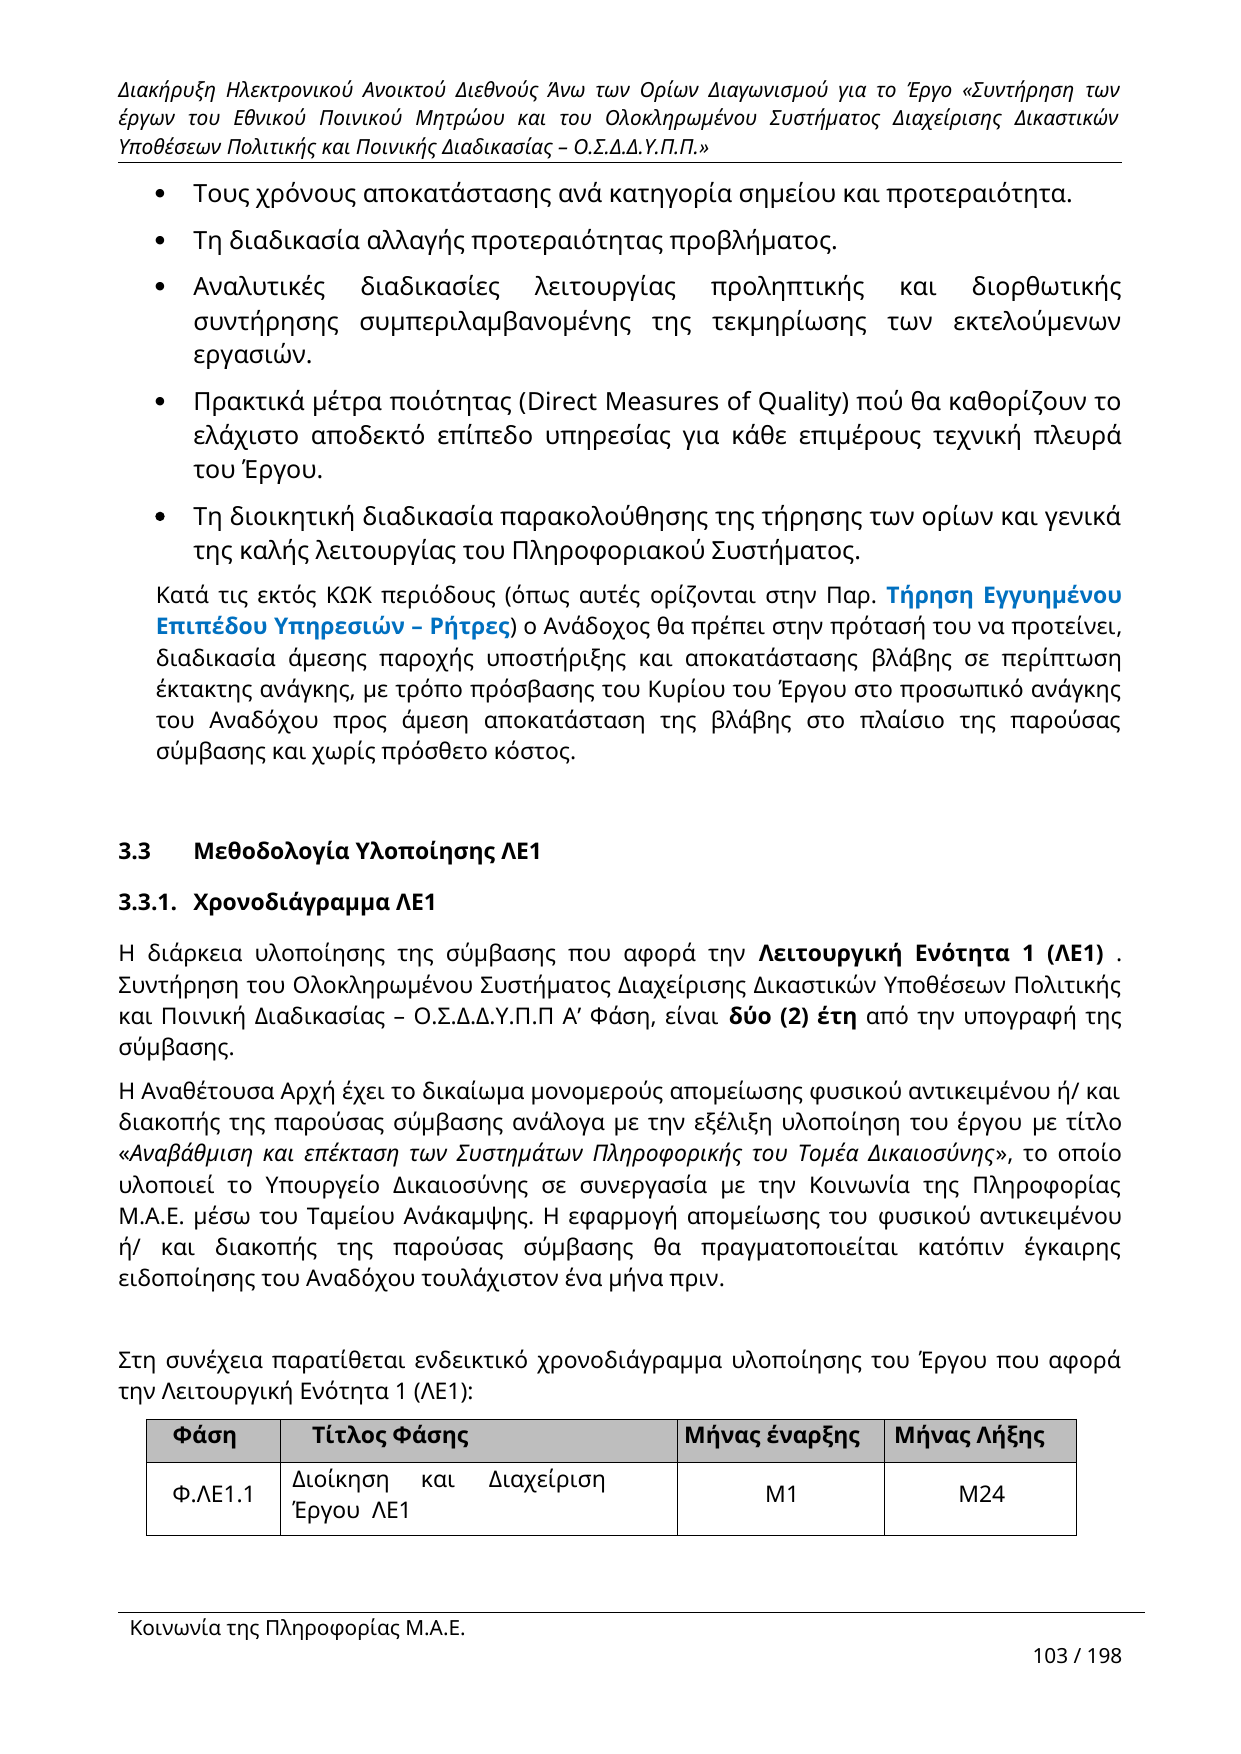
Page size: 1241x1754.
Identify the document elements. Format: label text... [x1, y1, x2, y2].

list Πρακτικά μέτρα ποιότητας (Direct Measures of Quality) πού θα καθορίζουν το ελάχιστο αποδεκτό επίπεδο υπηρεσίας για κάθε επιμέρους τεχνική πλευρά του Έργου. [156, 384, 1122, 486]
subtitle Χρονοδιάγραμμα ΛΕ1 [118, 887, 1122, 917]
list Τη διοικητική διαδικασία παρακολούθησης της τήρησης των ορίων και γενικά της καλής λειτουργίας του Πληροφοριακού Συστήματος. [156, 498, 1122, 567]
table_cell Φ.ΛΕ1.1 [147, 1463, 280, 1535]
list Τους χρόνους αποκατάστασης ανά κατηγορία σημείου και προτεραιότητα. [156, 176, 1122, 210]
list Αναλυτικές διαδικασίες λειτουργίας προληπτικής και διορθωτικής συντήρησης συμπεριλαμβανομένης της τεκμηρίωσης των εκτελούμενων εργασιών. [156, 269, 1122, 371]
text Η Αναθέτουσα Αρχή έχει το δικαίωμα μονομερούς απομείωσης φυσικού αντικειμένου ή/ και διακοπής της παρούσας σύμβασης ανάλογα με την εξέλιξη υλοποίηση του έργου με τίτλο «Αναβάθμιση και επέκταση των Συστημάτων Πληροφορικής του Τομέα Δικαιοσύνης», το οποίο υλοποιεί το Υπουργείο Δικαιοσύνης σε συνεργασία με την Κοινωνία της Πληροφορίας Μ.Α.Ε. μέσω του Ταμείου Ανάκαμψης. Η εφαρμογή απομείωσης του φυσικού αντικειμένου ή/ και διακοπής της παρούσας σύμβασης θα πραγματοποιείται κατόπιν έγκαιρης ειδοποίησης του Αναδόχου τουλάχιστον ένα μήνα πριν. [118, 1075, 1122, 1294]
table_header Μήνας Λήξης [885, 1420, 1076, 1462]
table_cell Μ1 [678, 1463, 884, 1535]
list Τη διαδικασία αλλαγής προτεραιότητας προβλήματος. [156, 222, 1122, 257]
table_cell Μ24 [885, 1463, 1076, 1535]
text Κατά τις εκτός ΚΩΚ περιόδους (όπως αυτές ορίζονται στην Παρ. Τήρηση Εγγυημένου Επιπέδου Υπηρεσιών – Ρήτρες) ο Ανάδοχος θα πρέπει στην πρότασή του να προτείνει, διαδικασία άμεσης παροχής υποστήριξης και αποκατάστασης βλάβης σε περίπτωση έκτακτης ανάγκης, με τρόπο πρόσβασης του Κυρίου του Έργου στο προσωπικό ανάγκης του Αναδόχου προς άμεση αποκατάσταση της βλάβης στο πλαίσιο της παρούσας σύμβασης και χωρίς πρόσθετο κόστος. [156, 579, 1122, 767]
table_header Φάση [147, 1420, 280, 1462]
table_cell Διοίκηση και Διαχείριση Έργου ΛΕ1 [281, 1463, 677, 1535]
list Η διάρκεια υλοποίησης της σύμβασης που αφορά την Λειτουργική Ενότητα 1 (ΛΕ1) . Συντήρηση του Ολοκληρωμένου Συστήματος Διαχείρισης Δικαστικών Υποθέσεων Πολιτικής και Ποινική Διαδικασίας – Ο.Σ.Δ.Δ.Υ.Π.Π Α’ Φάση, είναι δύο (2) έτη από την υπογραφή της σύμβασης. [118, 937, 1122, 1062]
table_header Μήνας έναρξης [678, 1420, 884, 1462]
table_header Τίτλος Φάσης [281, 1420, 677, 1462]
text Στη συνέχεια παρατίθεται ενδεικτικό χρονοδιάγραμμα υλοποίησης του Έργου που αφορά την Λειτουργική Ενότητα 1 (ΛΕ1): [118, 1344, 1122, 1406]
subtitle Μεθοδολογία Υλοποίησης ΛΕ1 [118, 835, 1122, 867]
